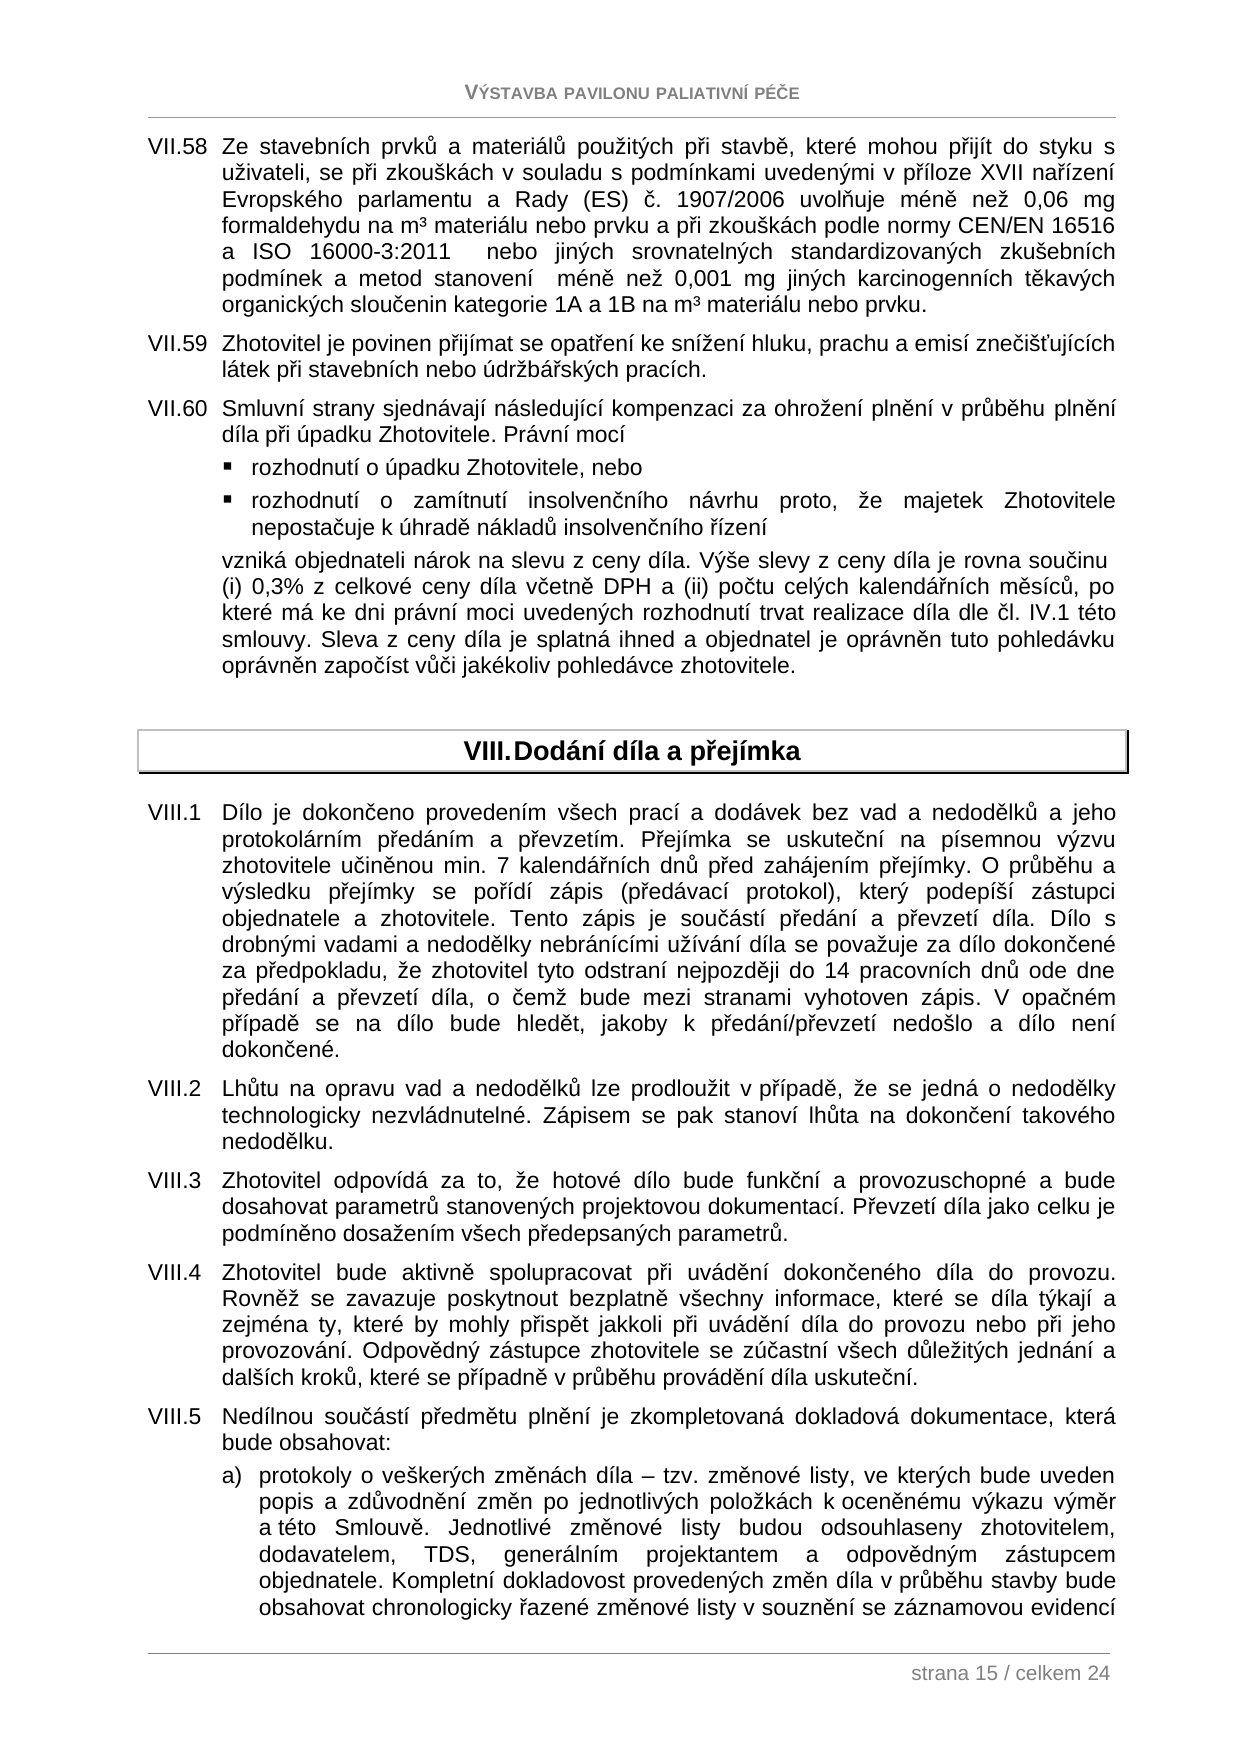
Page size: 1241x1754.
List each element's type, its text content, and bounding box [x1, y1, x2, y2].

list Smluvní strany sjednávají následující kompenzaci za ohrožení plnění v průběhu plnění díla při úpadku Zhotovitele. Právní mocí [148, 395, 1116, 448]
list Nedílnou součástí předmětu plnění je zkompletovaná dokladová dokumentace, která bude obsahovat: [148, 1403, 1116, 1455]
list rozhodnutí o úpadku Zhotovitele, nebo [222, 454, 1116, 481]
subtitle Dodání díla a přejímka [139, 731, 1125, 770]
list Zhotovitel odpovídá za to, že hotové dílo bude funkční a provozuschopné a bude dosahovat parametrů stanovených projektovou dokumentací. Převzetí díla jako celku je podmíněno dosažením všech předepsaných parametrů. [148, 1167, 1116, 1246]
list Dílo je dokončeno provedením všech prací a dodávek bez vad a nedodělků a jeho protokolárním předáním a převzetím. Přejímka se uskuteční na písemnou výzvu zhotovitele učiněnou min. 7 kalendářních dnů před zahájením přejímky. O průběhu a výsledku přejímky se pořídí zápis (předávací protokol), který podepíší zástupci objednatele a zhotovitele. Tento zápis je součástí předání a převzetí díla. Dílo s drobnými vadami a nedodělky nebránícími užívání díla se považuje za dílo dokončené za předpokladu, že zhotovitel tyto odstraní nejpozději do 14 pracovních dnů ode dne předání a převzetí díla, o čemž bude mezi stranami vyhotoven zápis. V opačném případě se na dílo bude hledět, jakoby k předání/převzetí nedošlo a dílo není dokončené. [148, 799, 1116, 1063]
list Zhotovitel je povinen přijímat se opatření ke snížení hluku, prachu a emisí znečišťujících látek při stavebních nebo údržbářských pracích. [148, 330, 1116, 383]
list Ze stavebních prvků a materiálů použitých při stavbě, které mohou přijít do styku s uživateli, se při zkouškách v souladu s podmínkami uvedenými v příloze XVII nařízení Evropského parlamentu a Rady (ES) č. 1907/2006 uvolňuje méně než 0,06 mg formaldehydu na m³ materiálu nebo prvku a při zkouškách podle normy CEN/EN 16516 a ISO 16000-3:2011 nebo jiných srovnatelných standardizovaných zkušebních podmínek a metod stanovení méně než 0,001 mg jiných karcinogenních těkavých organických sloučenin kategorie 1A a 1B na m³ materiálu nebo prvku. [148, 133, 1116, 317]
text vzniká objednateli nárok na slevu z ceny díla. Výše slevy z ceny díla je rovna součinu (i) 0,3% z celkové ceny díla včetně DPH a (ii) počtu celých kalendářních měsíců, po které má ke dni právní moci uvedených rozhodnutí trvat realizace díla dle čl. IV.1 této smlouvy. Sleva z ceny díla je splatná ihned a objednatel je oprávněn tuto pohledávku oprávněn započíst vůči jakékoliv pohledávce zhotovitele. [222, 547, 1116, 678]
list Zhotovitel bude aktivně spolupracovat při uvádění dokončeného díla do provozu. Rovněž se zavazuje poskytnout bezplatně všechny informace, které se díla týkají a zejména ty, které by mohly přispět jakkoli při uvádění díla do provozu nebo při jeho provozování. Odpovědný zástupce zhotovitele se zúčastní všech důležitých jednání a dalších kroků, které se případně v průběhu provádění díla uskuteční. [148, 1258, 1116, 1390]
list rozhodnutí o zamítnutí insolvenčního návrhu proto, že majetek Zhotovitele nepostačuje k úhradě nákladů insolvenčního řízení [222, 487, 1116, 540]
list Lhůtu na opravu vad a nedodělků lze prodloužit v případě, že se jedná o nedodělky technologicky nezvládnutelné. Zápisem se pak stanoví lhůta na dokončení takového nedodělku. [148, 1075, 1116, 1154]
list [222, 1462, 1116, 1620]
